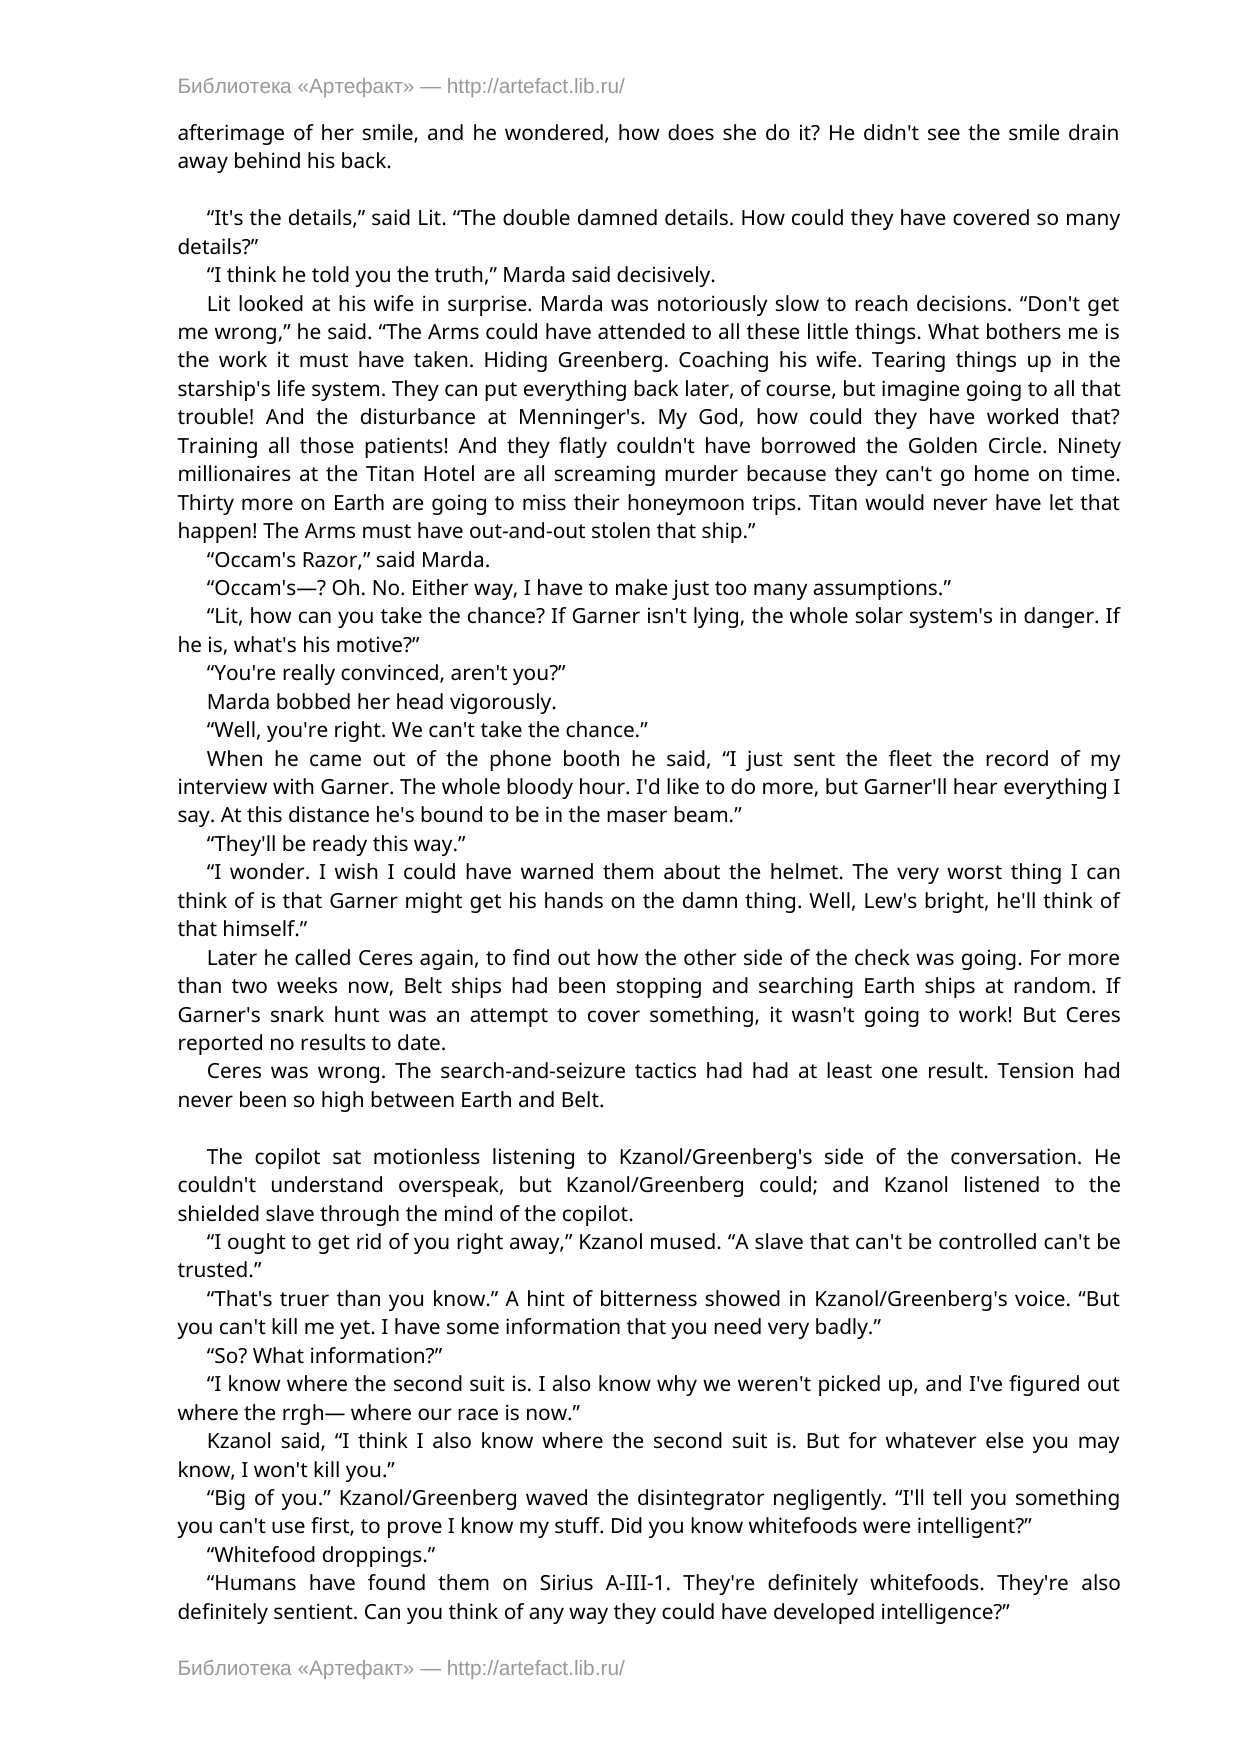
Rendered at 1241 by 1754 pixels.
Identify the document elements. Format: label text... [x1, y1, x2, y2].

text Kzanol said, “I think I also know where the second suit is. But for whatever else you may know, I won't kill you.” [177, 1426, 1122, 1483]
text “Whitefood droppings.” [177, 1540, 1122, 1568]
text “I think he told you the truth,” Marda said decisively. [177, 260, 1122, 289]
text “That's truer than you know.” A hint of bitterness showed in Kzanol/Greenberg's voice. “But you can't kill me yet. I have some information that you need very badly.” [177, 1284, 1122, 1341]
text “Occam's—? Oh. No. Either way, I have to make just too many assumptions.” [177, 573, 1122, 602]
text “It's the details,” said Lit. “The double damned details. How could they have covered so many details?” [177, 203, 1122, 260]
text Lit looked at his wife in surprise. Marda was notoriously slow to reach decisions. “Don't get me wrong,” he said. “The Arms could have attended to all these little things. What bothers me is the work it must have taken. Hiding Greenberg. Coaching his wife. Tearing things up in the starship's life system. They can put everything back later, of course, but imagine going to all that trouble! And the disturbance at Menninger's. My God, how could they have worked that? Training all those patients! And they flatly couldn't have borrowed the Golden Circle. Ninety millionaires at the Titan Hotel are all screaming murder because they can't go home on time. Thirty more on Earth are going to miss their honeymoon trips. Titan would never have let that happen! The Arms must have out-and-out stolen that ship.” [177, 289, 1122, 545]
text Marda bobbed her head vigorously. [177, 687, 1122, 715]
text “I wonder. I wish I could have warned them about the helmet. The very worst thing I can think of is that Garner might get his hands on the damn thing. Well, Lew's bright, he'll think of that himself.” [177, 857, 1122, 943]
text “Well, you're right. We can't take the chance.” [177, 715, 1122, 744]
text “So? What information?” [177, 1341, 1122, 1369]
text “They'll be ready this way.” [177, 829, 1122, 857]
text “Humans have found them on Sirius A-III-1. They're definitely whitefoods. They're also definitely sentient. Can you think of any way they could have developed intelligence?” [177, 1568, 1122, 1625]
text Later he called Ceres again, to find out how the other side of the check was going. For more than two weeks now, Belt ships had been stopping and searching Earth ships at random. If Garner's snark hunt was an attempt to cover something, it wasn't going to work! But Ceres reported no results to date. [177, 943, 1122, 1057]
text “Lit, how can you take the chance? If Garner isn't lying, the whole solar system's in danger. If he is, what's his motive?” [177, 602, 1122, 658]
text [177, 118, 1122, 175]
text The copilot sat motionless listening to Kzanol/Greenberg's side of the conversation. He couldn't understand overspeak, but Kzanol/Greenberg could; and Kzanol listened to the shielded slave through the mind of the copilot. [177, 1142, 1122, 1227]
text “I ought to get rid of you right away,” Kzanol mused. “A slave that can't be controlled can't be trusted.” [177, 1227, 1122, 1284]
text “Big of you.” Kzanol/Greenberg waved the disintegrator negligently. “I'll tell you something you can't use first, to prove I know my stuff. Did you know whitefoods were intelligent?” [177, 1483, 1122, 1540]
text “You're really convinced, aren't you?” [177, 658, 1122, 687]
text Ceres was wrong. The search-and-seizure tactics had had at least one result. Tension had never been so high between Earth and Belt. [177, 1057, 1122, 1113]
text “Occam's Razor,” said Marda. [177, 545, 1122, 573]
text “I know where the second suit is. I also know why we weren't picked up, and I've figured out where the rrgh— where our race is now.” [177, 1369, 1122, 1426]
text When he came out of the phone booth he said, “I just sent the fleet the record of my interview with Garner. The whole bloody hour. I'd like to do more, but Garner'll hear everything I say. At this distance he's bound to be in the maser beam.” [177, 744, 1122, 829]
